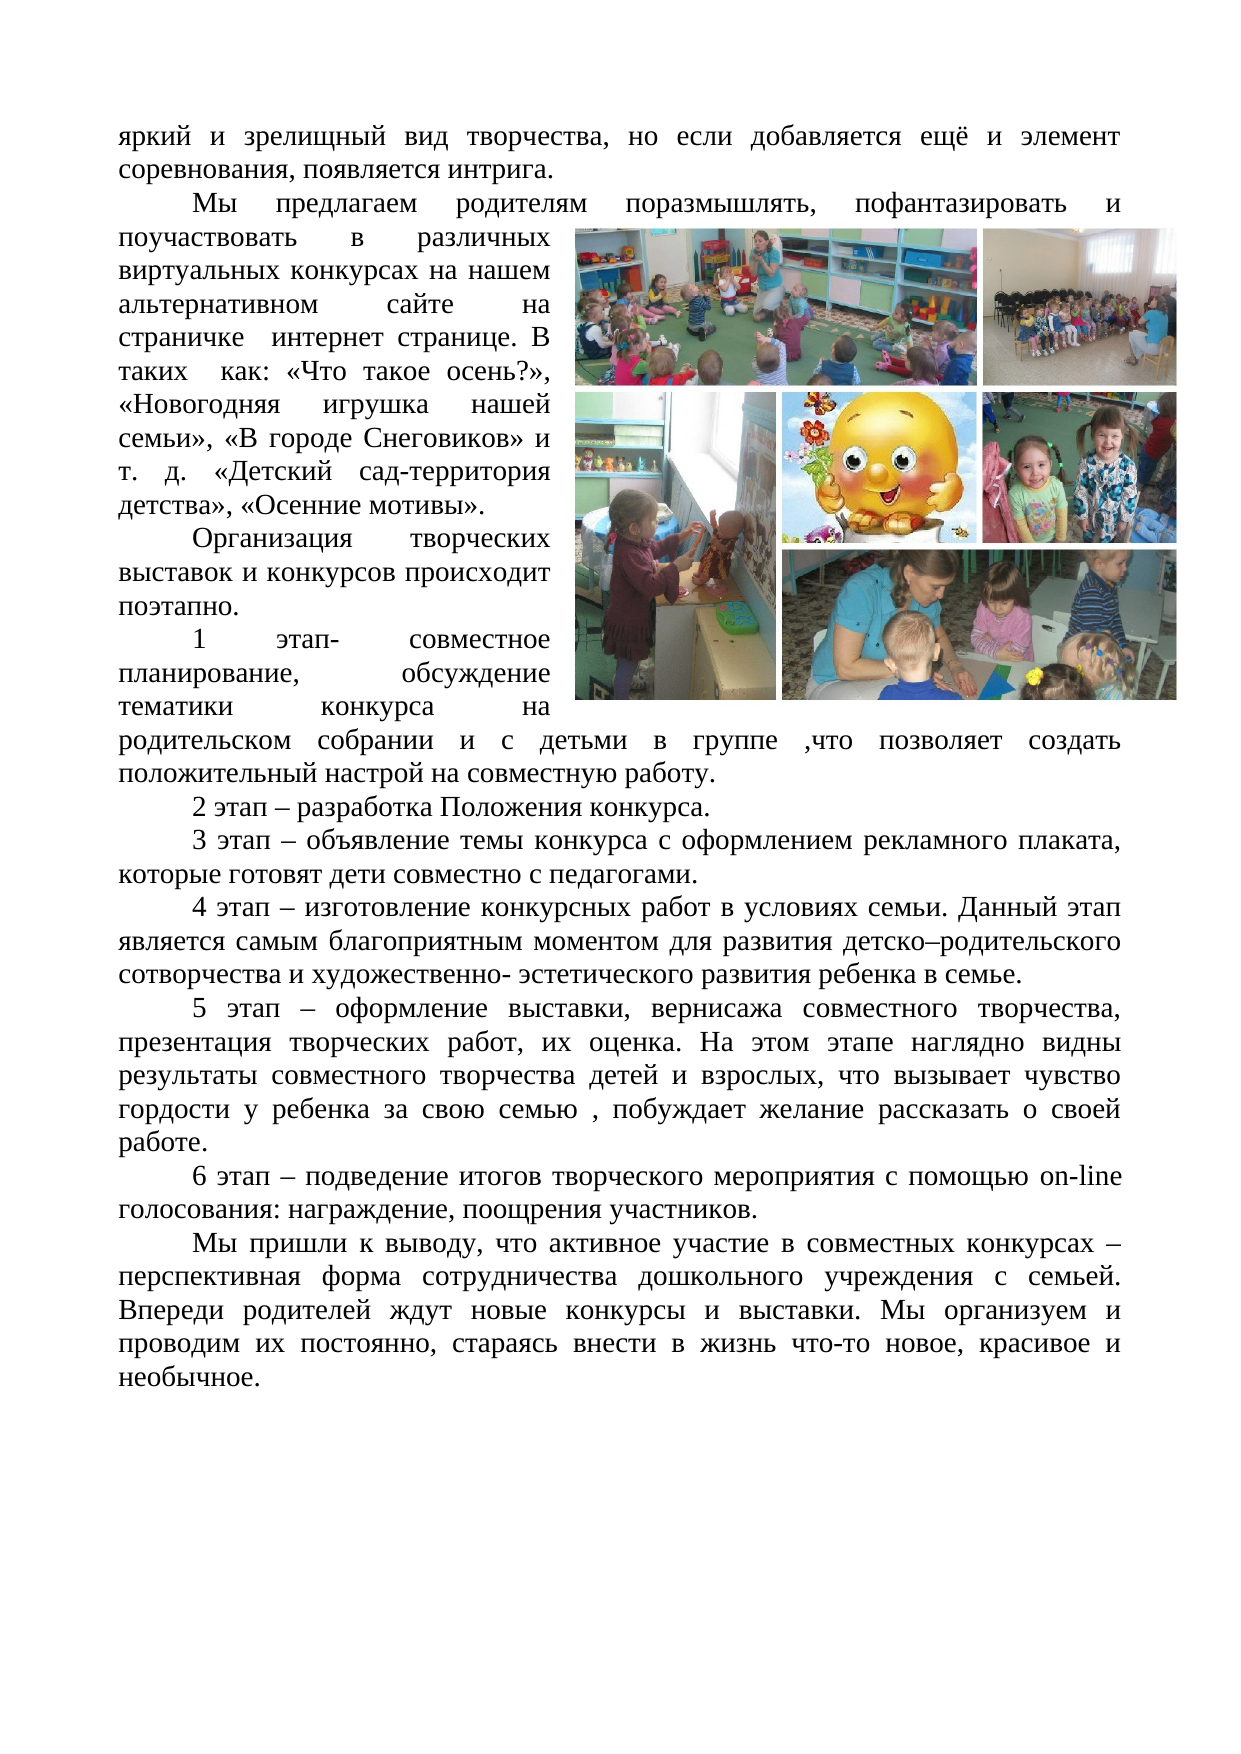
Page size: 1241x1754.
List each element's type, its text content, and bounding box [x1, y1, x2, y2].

text 5 этап – оформление выставки, вернисажа совместного творчества, презентация творческих работ, их оценка. На этом этапе наглядно видны результаты совместного творчества детей и взрослых, что вызывает чувство гордости у ребенка за свою семью , побуждает желание рассказать о своей работе. [118, 990, 1122, 1158]
text 4 этап – изготовление конкурсных работ в условиях семьи. Данный этап является самым благоприятным моментом для развития детско–родительского сотворчества и художественно- эстетического развития ребенка в семье. [118, 889, 1122, 990]
text Мы предлагаем родителям поразмышлять, пофантазировать и поучаствовать в различных виртуальных конкурсах на нашем альтернативном сайте на страничке интернет странице. В таких как: «Что такое осень?», «Новогодняя игрушка нашей семьи», «В городе Снеговиков» и т. д. «Детский сад-территория детства», «Осенние мотивы». [118, 185, 1122, 521]
text Мы пришли к выводу, что активное участие в совместных конкурсах – перспективная форма сотрудничества дошкольного учреждения с семьей. Впереди родителей ждут новые конкурсы и выставки. Мы организуем и проводим их постоянно, стараясь внести в жизнь что-то новое, красивое и необычное. [118, 1225, 1122, 1393]
text 2 этап – разработка Положения конкурса. [118, 789, 1122, 822]
text 6 этап – подведение итогов творческого мероприятия с помощью on-line голосования: награждение, поощрения участников. [118, 1158, 1122, 1225]
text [118, 118, 1122, 185]
text 3 этап – объявление темы конкурса с оформлением рекламного плаката, которые готовят дети совместно с педагогами. [118, 822, 1122, 889]
text 1 этап- совместное планирование, обсуждение тематики конкурса на родительском собрании и с детьми в группе ,что позволяет создать положительный настрой на совместную работу. [118, 621, 1122, 789]
picture [569, 222, 1182, 706]
text Организация творческих выставок и конкурсов происходит поэтапно. [118, 521, 569, 621]
